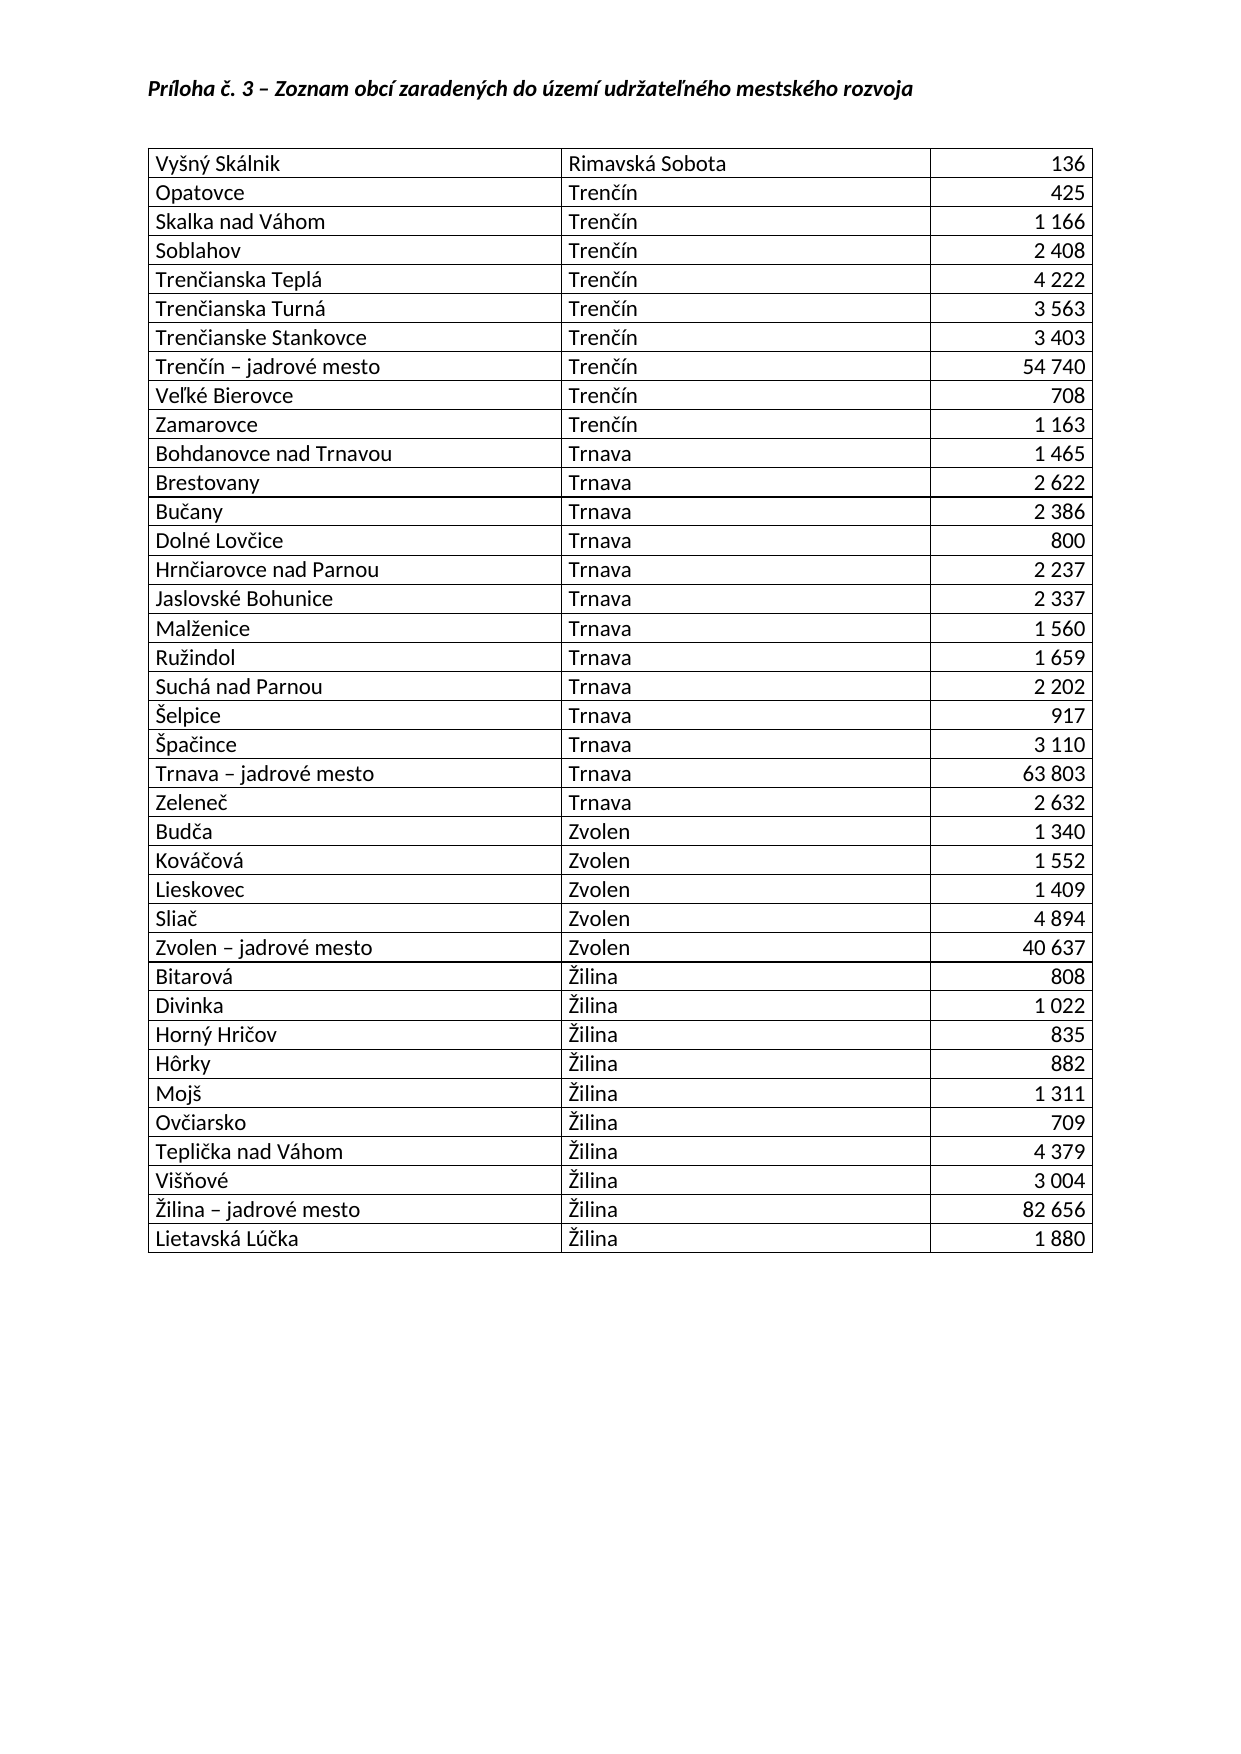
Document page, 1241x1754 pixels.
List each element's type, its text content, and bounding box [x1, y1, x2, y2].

table_cell 1 166 [931, 207, 1092, 235]
table_cell Dolné Lovčice [149, 526, 561, 554]
table_cell Trenčín [562, 294, 930, 322]
table_cell Trnava [562, 788, 930, 816]
table_cell Trnava [562, 585, 930, 613]
table_cell Lietavská Lúčka [149, 1224, 561, 1252]
table_cell Trnava [562, 759, 930, 787]
table_cell 1 659 [931, 643, 1092, 671]
table_cell 425 [931, 178, 1092, 206]
table_cell 2 632 [931, 788, 1092, 816]
table_cell Trnava – jadrové mesto [149, 759, 561, 787]
table_cell Trnava [562, 498, 930, 525]
table_cell 1 560 [931, 614, 1092, 642]
table_cell Lieskovec [149, 875, 561, 903]
table_cell Skalka nad Váhom [149, 207, 561, 235]
table_cell 808 [931, 963, 1092, 990]
table_cell 4 379 [931, 1137, 1092, 1165]
table_cell Opatovce [149, 178, 561, 206]
table_cell Zvolen [562, 817, 930, 845]
table_cell Kováčová [149, 846, 561, 874]
table_cell Trenčín [562, 265, 930, 293]
table_cell Žilina [562, 1079, 930, 1107]
table_cell 1 465 [931, 439, 1092, 467]
table_cell Trenčianske Stankovce [149, 323, 561, 351]
table_cell Žilina – jadrové mesto [149, 1195, 561, 1223]
table_cell 1 552 [931, 846, 1092, 874]
table_cell 3 563 [931, 294, 1092, 322]
table_cell Sliač [149, 904, 561, 932]
table_cell 4 894 [931, 904, 1092, 932]
table_cell Trenčín [562, 352, 930, 380]
table_cell Žilina [562, 1224, 930, 1252]
table_cell Višňové [149, 1166, 561, 1194]
table_cell Budča [149, 817, 561, 845]
table_cell 40 637 [931, 933, 1092, 961]
table_cell 2 337 [931, 585, 1092, 613]
table_cell 2 386 [931, 498, 1092, 525]
table_cell 1 163 [931, 410, 1092, 438]
table_cell Trenčianska Turná [149, 294, 561, 322]
table_cell Trnava [562, 614, 930, 642]
table_cell Horný Hričov [149, 1021, 561, 1048]
table_cell 2 237 [931, 556, 1092, 583]
table_cell Brestovany [149, 468, 561, 496]
table_cell Žilina [562, 963, 930, 990]
table_cell Trenčín [562, 410, 930, 438]
table_cell 2 202 [931, 672, 1092, 700]
table_cell Ružindol [149, 643, 561, 671]
table_cell 3 403 [931, 323, 1092, 351]
table_cell Mojš [149, 1079, 561, 1107]
table_cell 63 803 [931, 759, 1092, 787]
table_cell Zamarovce [149, 410, 561, 438]
table_cell 1 880 [931, 1224, 1092, 1252]
table_cell Teplička nad Váhom [149, 1137, 561, 1165]
table_cell Zvolen [562, 904, 930, 932]
table_cell 3 004 [931, 1166, 1092, 1194]
table_cell Žilina [562, 1195, 930, 1223]
table_cell Trnava [562, 526, 930, 554]
table_cell Žilina [562, 1108, 930, 1136]
table_cell Veľké Bierovce [149, 381, 561, 409]
table_cell Trnava [562, 439, 930, 467]
table_cell Žilina [562, 1166, 930, 1194]
table_cell Hôrky [149, 1050, 561, 1078]
table_cell Šelpice [149, 701, 561, 729]
table_cell Malženice [149, 614, 561, 642]
table_cell Trnava [562, 643, 930, 671]
table_cell Trnava [562, 556, 930, 583]
table_cell Žilina [562, 1021, 930, 1048]
table_cell 1 409 [931, 875, 1092, 903]
table_cell Zvolen – jadrové mesto [149, 933, 561, 961]
table_cell 708 [931, 381, 1092, 409]
table_cell Žilina [562, 1137, 930, 1165]
table_cell 1 311 [931, 1079, 1092, 1107]
table_cell Trenčín – jadrové mesto [149, 352, 561, 380]
table_cell 882 [931, 1050, 1092, 1078]
table_cell Trnava [562, 672, 930, 700]
table_cell Bohdanovce nad Trnavou [149, 439, 561, 467]
table_cell 136 [931, 149, 1092, 177]
table_cell 1 340 [931, 817, 1092, 845]
table_cell 4 222 [931, 265, 1092, 293]
table_cell 709 [931, 1108, 1092, 1136]
table_cell 3 110 [931, 730, 1092, 758]
table_cell 82 656 [931, 1195, 1092, 1223]
table_cell Ovčiarsko [149, 1108, 561, 1136]
table_cell Trenčín [562, 381, 930, 409]
table_cell Žilina [562, 991, 930, 1019]
table_cell Trnava [562, 730, 930, 758]
table_cell Zvolen [562, 846, 930, 874]
table_cell 800 [931, 526, 1092, 554]
table_cell Suchá nad Parnou [149, 672, 561, 700]
table_cell Trenčín [562, 178, 930, 206]
table_cell Bitarová [149, 963, 561, 990]
table_cell Trenčianska Teplá [149, 265, 561, 293]
table_cell Soblahov [149, 236, 561, 264]
table_cell Špačince [149, 730, 561, 758]
table_cell Rimavská Sobota [562, 149, 930, 177]
table_cell Zvolen [562, 875, 930, 903]
table_cell Hrnčiarovce nad Parnou [149, 556, 561, 583]
table_cell Divinka [149, 991, 561, 1019]
table_cell 917 [931, 701, 1092, 729]
table_cell 2 622 [931, 468, 1092, 496]
table_cell 54 740 [931, 352, 1092, 380]
table_cell Žilina [562, 1050, 930, 1078]
table_cell 2 408 [931, 236, 1092, 264]
table_cell Trenčín [562, 236, 930, 264]
table_cell 835 [931, 1021, 1092, 1048]
table_cell Zvolen [562, 933, 930, 961]
table_cell Trenčín [562, 207, 930, 235]
table_cell 1 022 [931, 991, 1092, 1019]
table_cell Zeleneč [149, 788, 561, 816]
table_cell Jaslovské Bohunice [149, 585, 561, 613]
table_cell Trenčín [562, 323, 930, 351]
table_cell Vyšný Skálnik [149, 149, 561, 177]
table_cell Trnava [562, 701, 930, 729]
table_cell Trnava [562, 468, 930, 496]
table_cell Bučany [149, 498, 561, 525]
